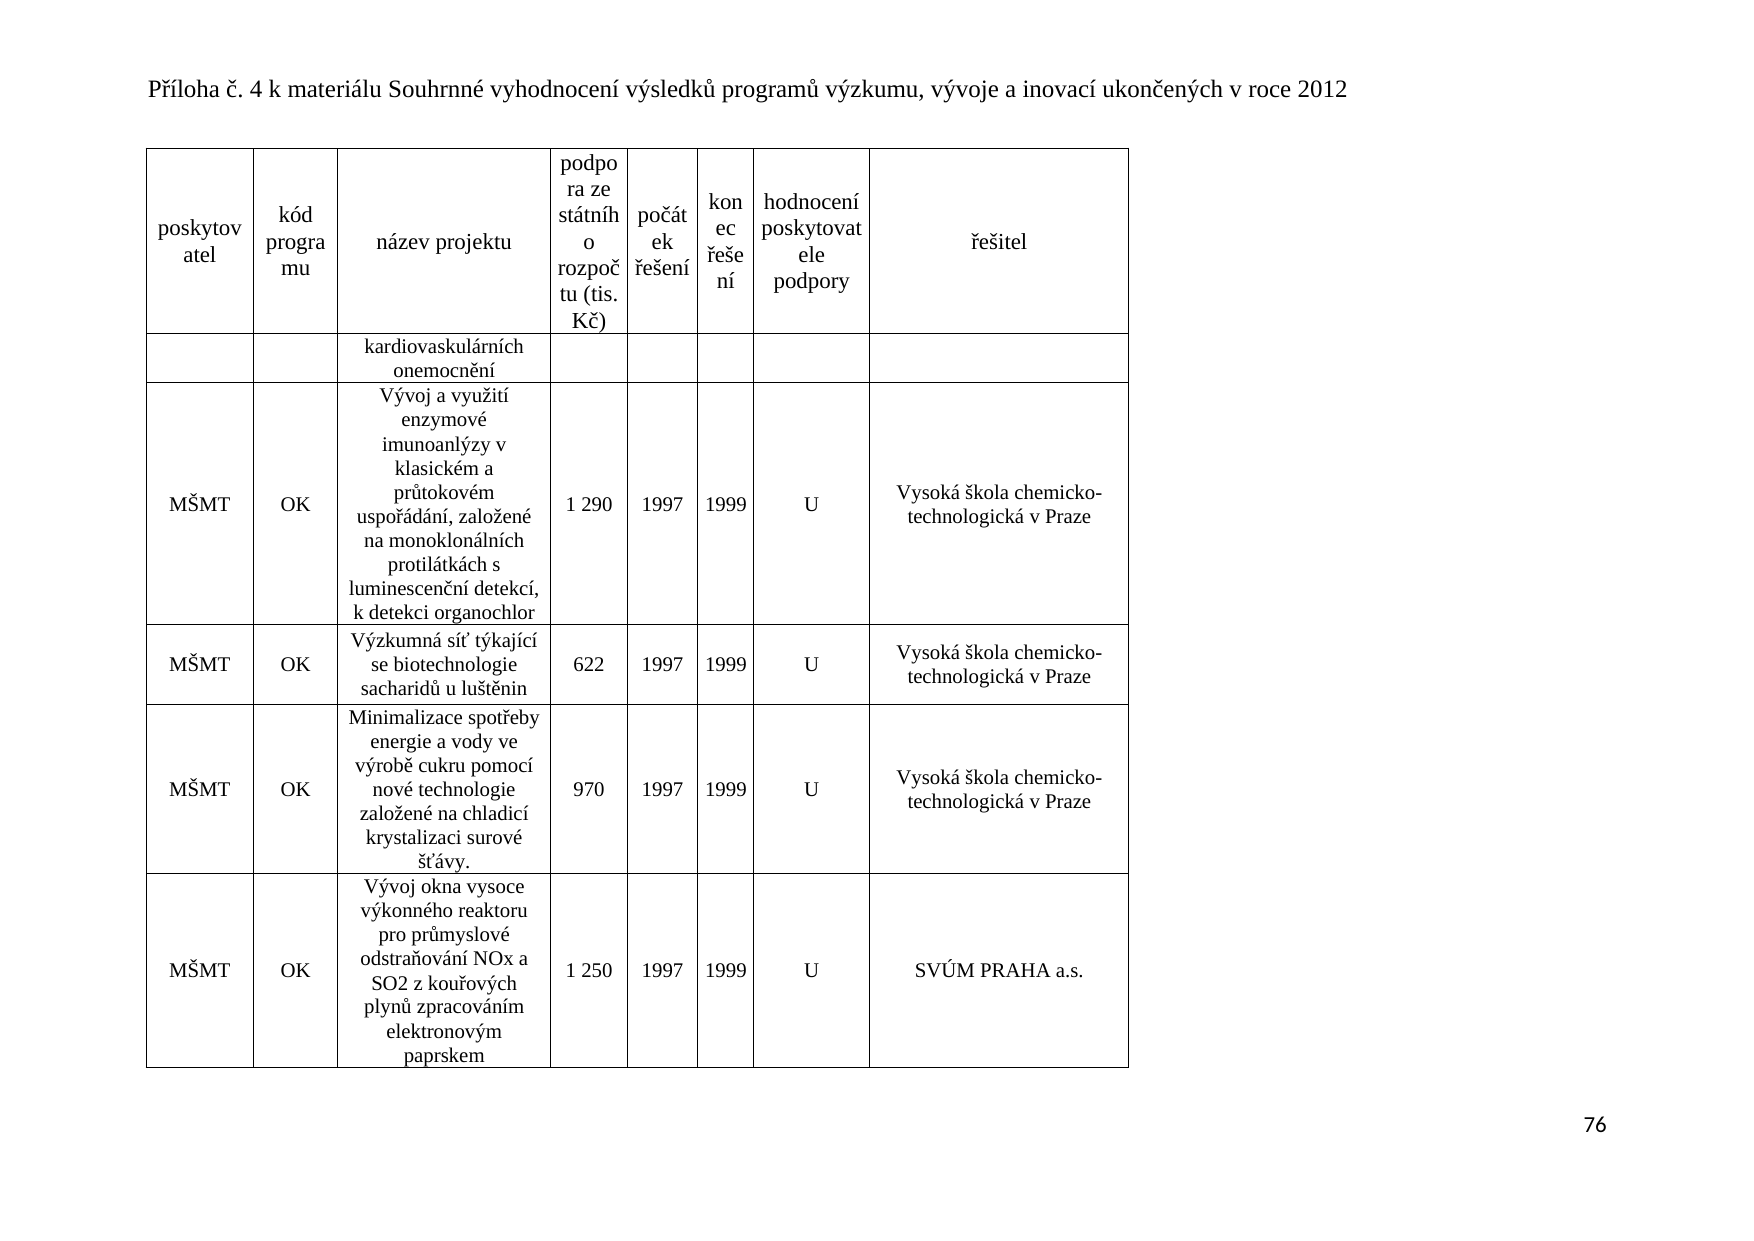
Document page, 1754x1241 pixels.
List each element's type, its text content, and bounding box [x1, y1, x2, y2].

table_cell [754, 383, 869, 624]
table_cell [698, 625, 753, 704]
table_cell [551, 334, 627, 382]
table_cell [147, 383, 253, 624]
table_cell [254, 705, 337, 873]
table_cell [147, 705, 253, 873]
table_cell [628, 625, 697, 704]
table_header podpora ze státního rozpočtu (tis. Kč) [551, 149, 627, 333]
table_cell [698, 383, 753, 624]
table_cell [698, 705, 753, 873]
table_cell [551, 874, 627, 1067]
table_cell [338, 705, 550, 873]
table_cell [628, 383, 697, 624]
table_header konec řešení [698, 149, 753, 333]
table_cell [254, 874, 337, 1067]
table_header poskytovatel [147, 149, 253, 333]
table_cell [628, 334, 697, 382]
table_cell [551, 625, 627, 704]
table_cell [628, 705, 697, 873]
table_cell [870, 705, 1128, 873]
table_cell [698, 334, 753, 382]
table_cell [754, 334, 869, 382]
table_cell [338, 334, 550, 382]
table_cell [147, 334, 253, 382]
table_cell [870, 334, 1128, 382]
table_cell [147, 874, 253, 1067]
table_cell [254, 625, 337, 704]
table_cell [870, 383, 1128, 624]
table_header kód programu [254, 149, 337, 333]
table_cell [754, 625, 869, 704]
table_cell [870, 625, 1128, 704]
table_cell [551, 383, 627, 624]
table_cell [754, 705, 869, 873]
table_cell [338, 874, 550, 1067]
table_header řešitel [870, 149, 1128, 333]
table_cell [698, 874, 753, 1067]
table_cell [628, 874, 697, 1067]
table_header hodnocení poskytovatele podpory [754, 149, 869, 333]
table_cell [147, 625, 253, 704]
table_header název projektu [338, 149, 550, 333]
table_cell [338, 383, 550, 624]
table_header počátek řešení [628, 149, 697, 333]
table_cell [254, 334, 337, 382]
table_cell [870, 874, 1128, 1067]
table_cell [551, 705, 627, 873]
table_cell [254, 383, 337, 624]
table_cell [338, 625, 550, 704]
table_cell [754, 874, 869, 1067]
